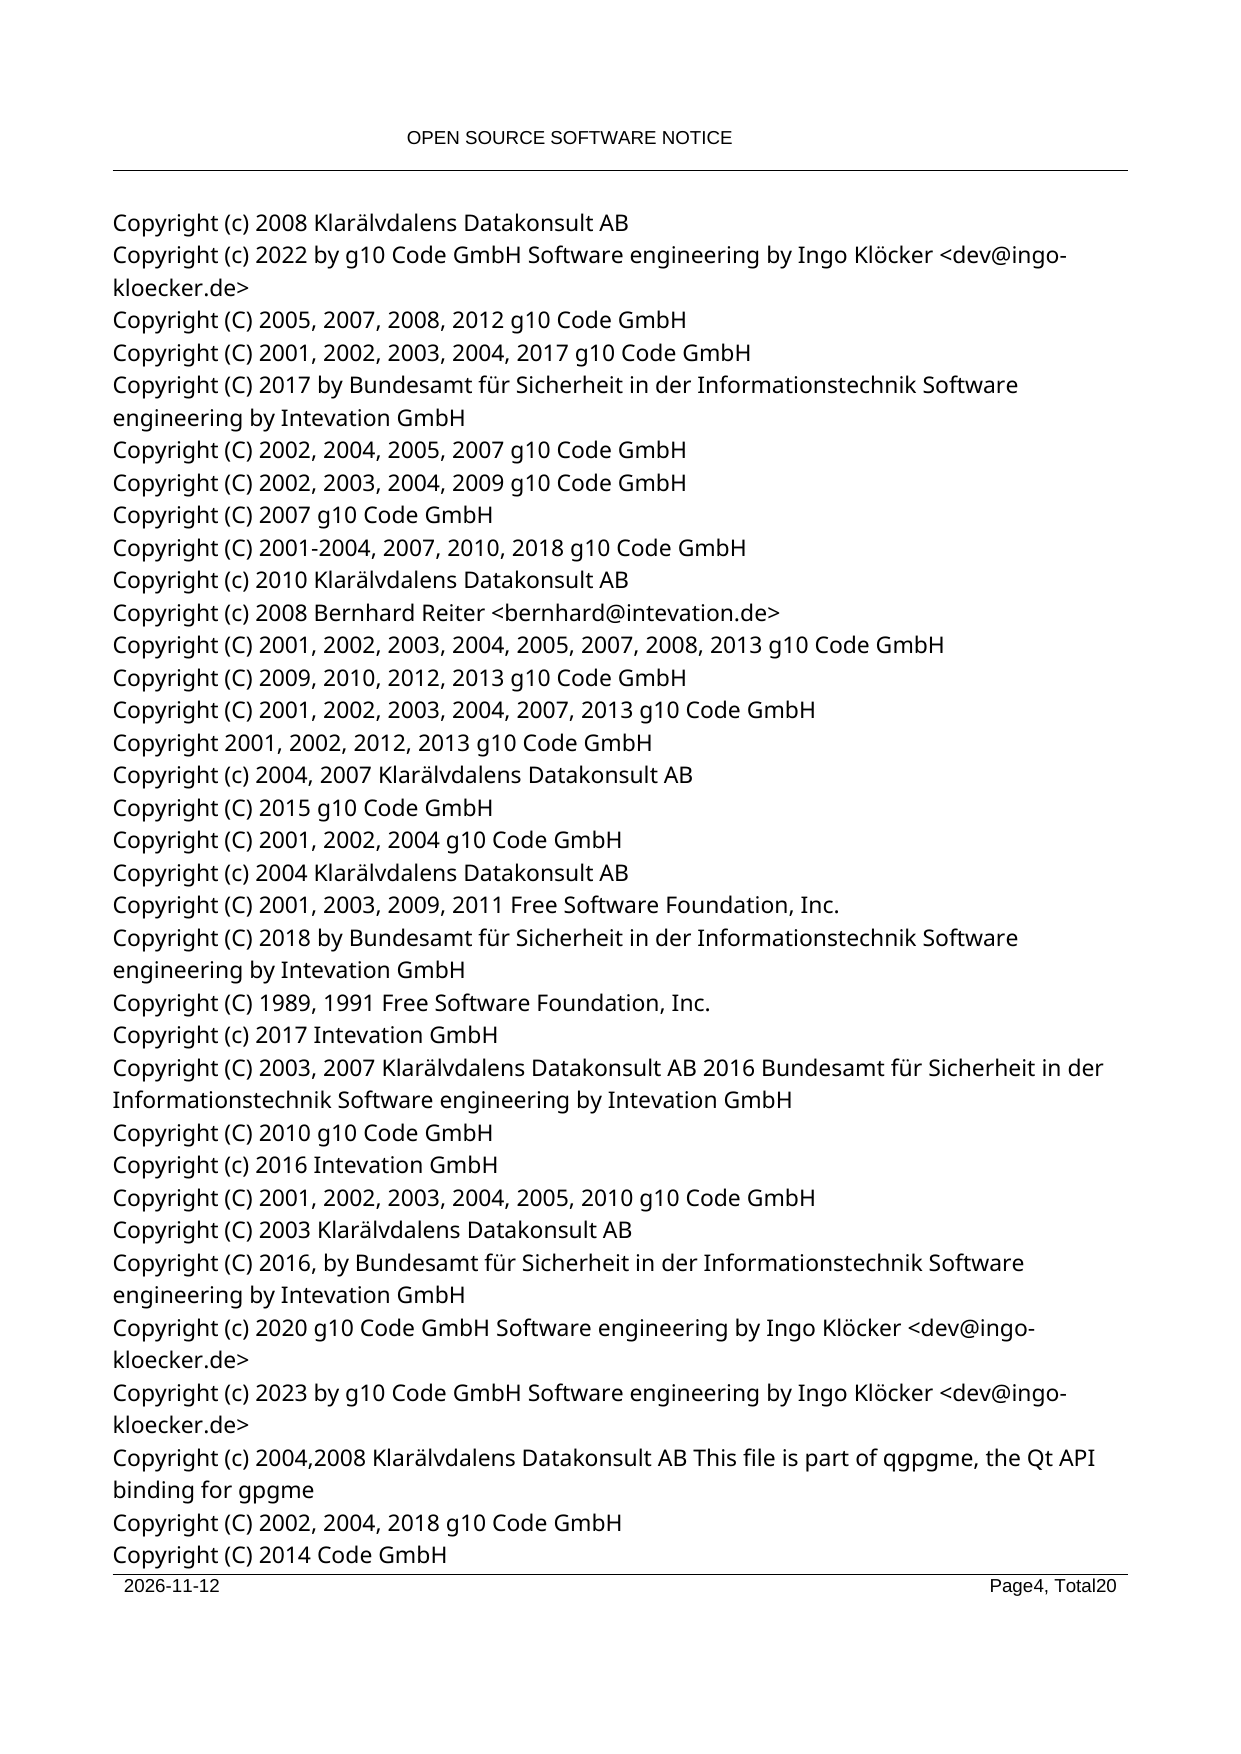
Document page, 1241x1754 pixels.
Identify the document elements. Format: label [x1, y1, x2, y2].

text [112, 206, 1128, 1571]
